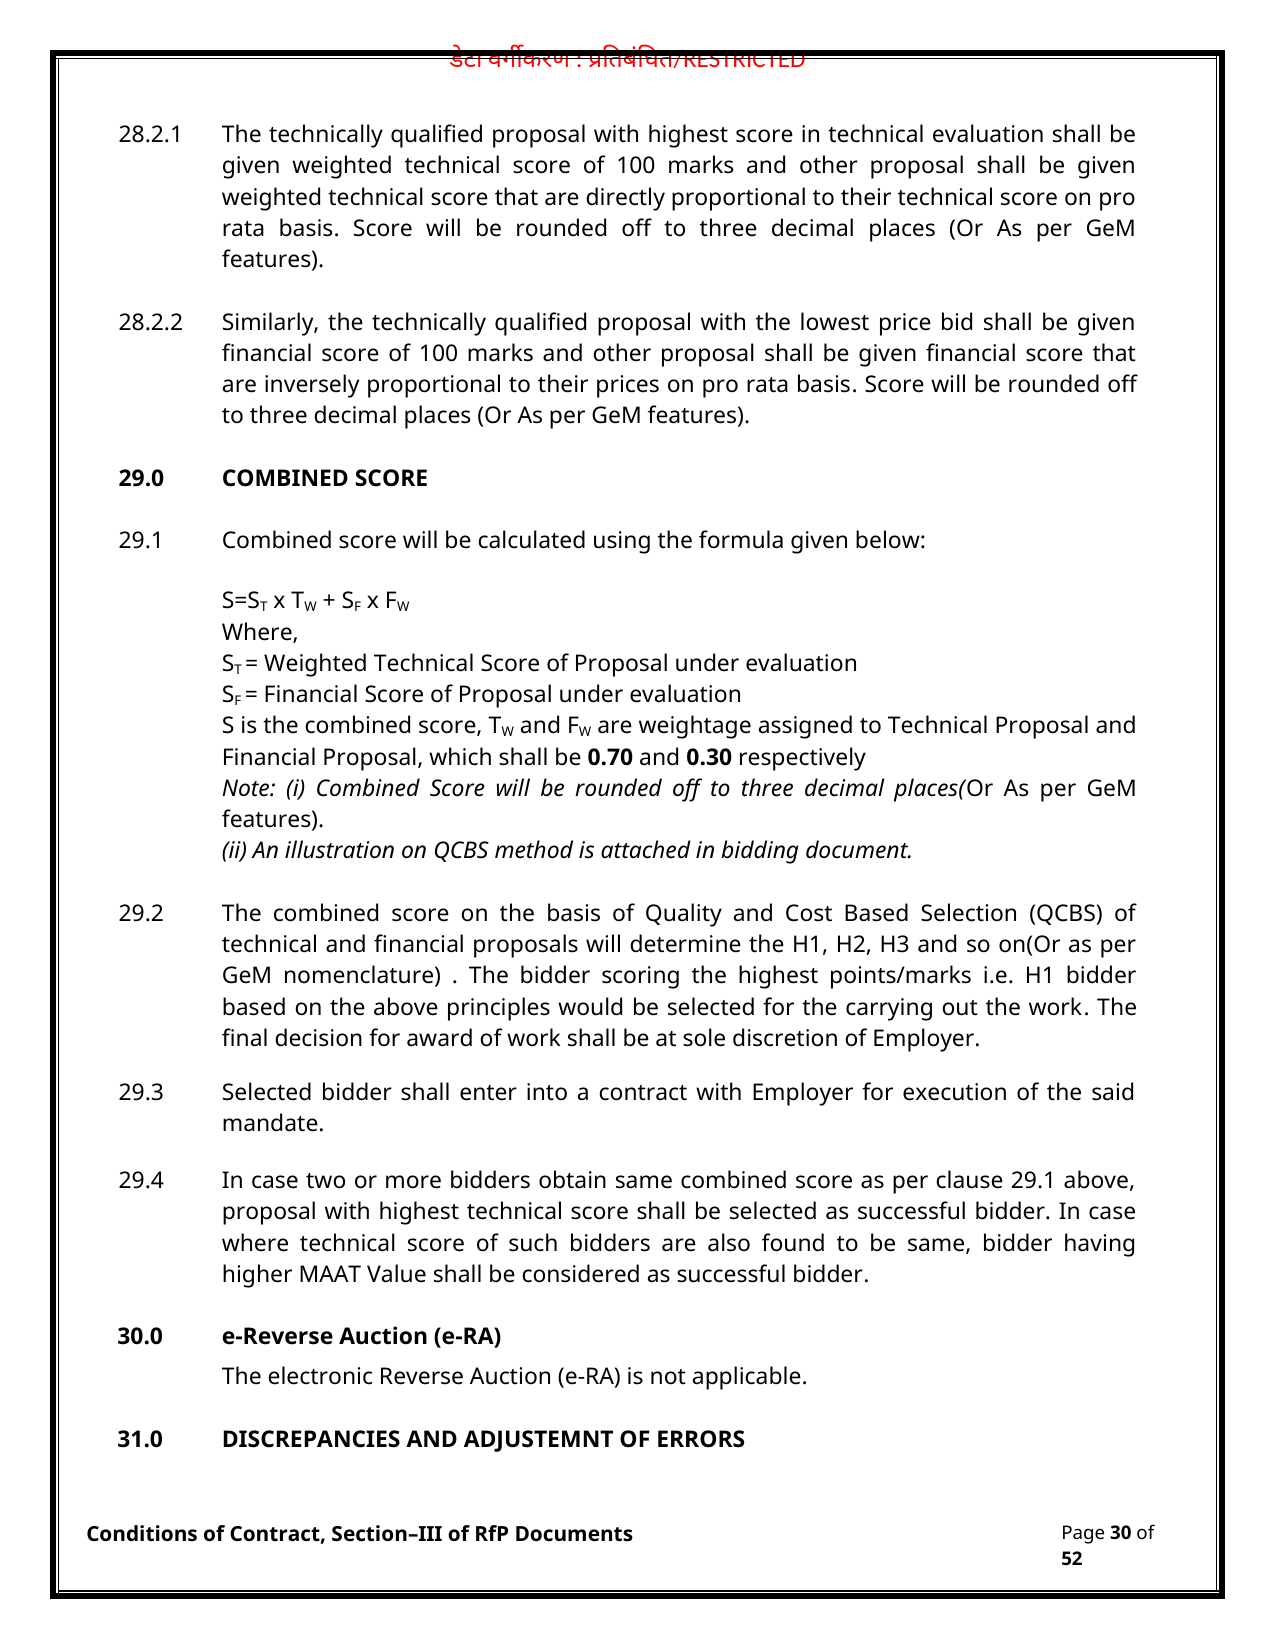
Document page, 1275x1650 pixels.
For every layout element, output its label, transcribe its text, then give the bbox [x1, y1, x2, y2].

text 30.0 e-Reverse Auction (e-RA) [117, 1320, 1137, 1351]
list 28.2.1 The technically qualified proposal with highest score in technical evaluation shall be given weighted technical score of 100 marks and other proposal shall be given weighted technical score that are directly proportional to their technical score on pro rata basis. Score will be rounded off to three decimal places (Or As per GeM features). [118, 118, 1137, 274]
list 28.2.2 Similarly, the technically qualified proposal with the lowest price bid shall be given financial score of 100 marks and other proposal shall be given financial score that are inversely proportional to their prices on pro rata basis. Score will be rounded off to three decimal places (Or As per GeM features). [118, 306, 1137, 431]
text The electronic Reverse Auction (e-RA) is not applicable. [222, 1360, 1137, 1391]
list Note: (i) Combined Score will be rounded off to three decimal places(Or As per GeM features). [118, 772, 1137, 834]
list ST = Weighted Technical Score of Proposal under evaluation [118, 647, 1137, 678]
list Where, [118, 616, 1137, 647]
list S is the combined score, TW and FW are weightage assigned to Technical Proposal and Financial Proposal, which shall be 0.70 and 0.30 respectively [222, 709, 1137, 772]
list SF = Financial Score of Proposal under evaluation [222, 678, 1137, 709]
list 29.3 Selected bidder shall enter into a contract with Employer for execution of the said mandate. [118, 1076, 1137, 1138]
text 31.0 DISCREPANCIES AND ADJUSTEMNT OF ERRORS [117, 1422, 1137, 1454]
list 29.2 The combined score on the basis of Quality and Cost Based Selection (QCBS) of technical and financial proposals will determine the H1, H2, H3 and so on(Or as per GeM nomenclature) . The bidder scoring the highest points/marks i.e. H1 bidder based on the above principles would be selected for the carrying out the work. The final decision for award of work shall be at sole discretion of Employer. [118, 897, 1137, 1053]
list (ii) An illustration on QCBS method is attached in bidding document. [118, 834, 1137, 866]
list 29.1 Combined score will be calculated using the formula given below: [118, 524, 1137, 556]
list 29.0 COMBINED SCORE [118, 462, 1137, 493]
list 29.4 In case two or more bidders obtain same combined score as per clause 29.1 above, proposal with highest technical score shall be selected as successful bidder. In case where technical score of such bidders are also found to be same, bidder having higher MAAT Value shall be considered as successful bidder. [118, 1164, 1137, 1289]
list S=ST x TW + SF x FW [118, 584, 1137, 616]
